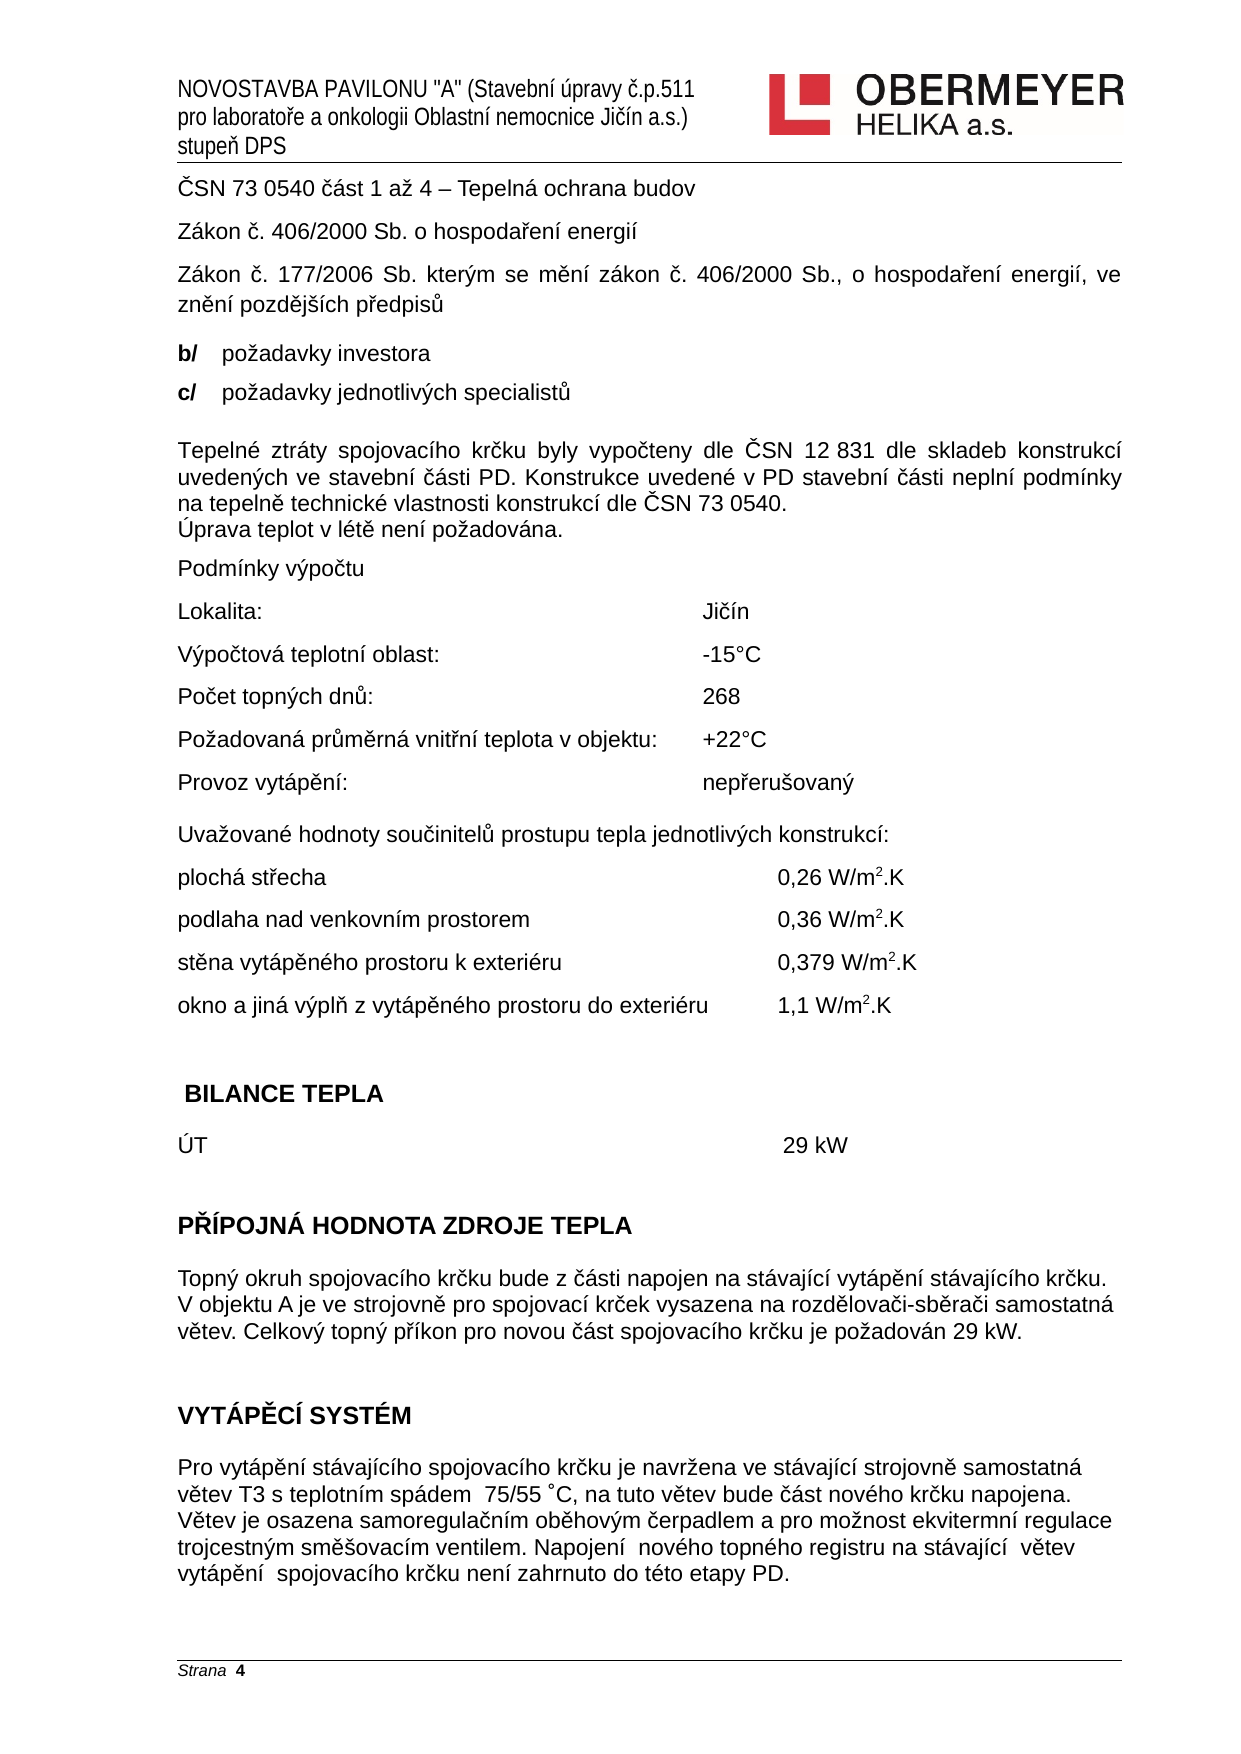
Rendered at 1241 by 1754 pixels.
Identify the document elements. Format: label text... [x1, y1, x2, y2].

text Požadovaná průměrná vnitřní teplota v objektu: +22°C [177, 726, 1122, 752]
text plochá střecha 0,26 W/m2.K [177, 863, 1122, 890]
subtitle PŘÍPOJNÁ HODNOTA ZDROJE TEPLA [177, 1211, 1122, 1240]
text b/ požadavky investora [177, 340, 1122, 367]
subtitle VYTÁPĚCÍ SYSTÉM [177, 1401, 1122, 1429]
text c/ požadavky jednotlivých specialistů [177, 379, 1122, 406]
text ÚT 29 kW [177, 1132, 1122, 1159]
text Počet topných dnů: 268 [177, 683, 1122, 709]
text Lokalita: Jičín [177, 598, 1122, 624]
picture [769, 74, 1124, 135]
text Větev je osazena samoregulačním oběhovým čerpadlem a pro možnost ekvitermní regulace trojcestným směšovacím ventilem. Napojení nového topného registru na stávající větev vytápění spojovacího krčku není zahrnuto do této etapy PD. [177, 1507, 1122, 1586]
text Topný okruh spojovacího krčku bude z části napojen na stávající vytápění stávajícího krčku. V objektu A je ve strojovně pro spojovací krček vysazena na rozdělovači-sběrači samostatná větev. Celkový topný příkon pro novou část spojovacího krčku je požadován 29 kW. [177, 1265, 1122, 1344]
text okno a jiná výplň z vytápěného prostoru do exteriéru 1,1 W/m2.K [177, 992, 1122, 1018]
text Uvažované hodnoty součinitelů prostupu tepla jednotlivých konstrukcí: [177, 821, 1122, 847]
text stěna vytápěného prostoru k exteriéru 0,379 W/m2.K [177, 949, 1122, 975]
subtitle BILANCE TEPLA [177, 1078, 1122, 1107]
text Zákon č. 406/2000 Sb. o hospodaření energií [177, 218, 1122, 244]
text Podmínky výpočtu [177, 555, 1122, 581]
text Výpočtová teplotní oblast: -15°C [177, 641, 1122, 667]
text podlaha nad venkovním prostorem 0,36 W/m2.K [177, 906, 1122, 933]
text Úprava teplot v létě není požadována. [177, 516, 1122, 543]
text Tepelné ztráty spojovacího krčku byly vypočteny dle ČSN 12 831 dle skladeb konstrukcí uvedených ve stavební části PD. Konstrukce uvedené v PD stavební části neplní podmínky na tepelně technické vlastnosti konstrukcí dle ČSN 73 0540. [177, 437, 1122, 516]
text Pro vytápění stávajícího spojovacího krčku je navržena ve stávající strojovně samostatná větev T3 s teplotním spádem 75/55 ˚C, na tuto větev bude část nového krčku napojena. [177, 1454, 1122, 1507]
text Zákon č. 177/2006 Sb. kterým se mění zákon č. 406/2000 Sb., o hospodaření energií, ve znění pozdějších předpisů [177, 261, 1122, 317]
text Provoz vytápění: nepřerušovaný [177, 769, 1122, 795]
text ČSN 73 0540 část 1 až 4 – Tepelná ochrana budov [177, 175, 1122, 202]
